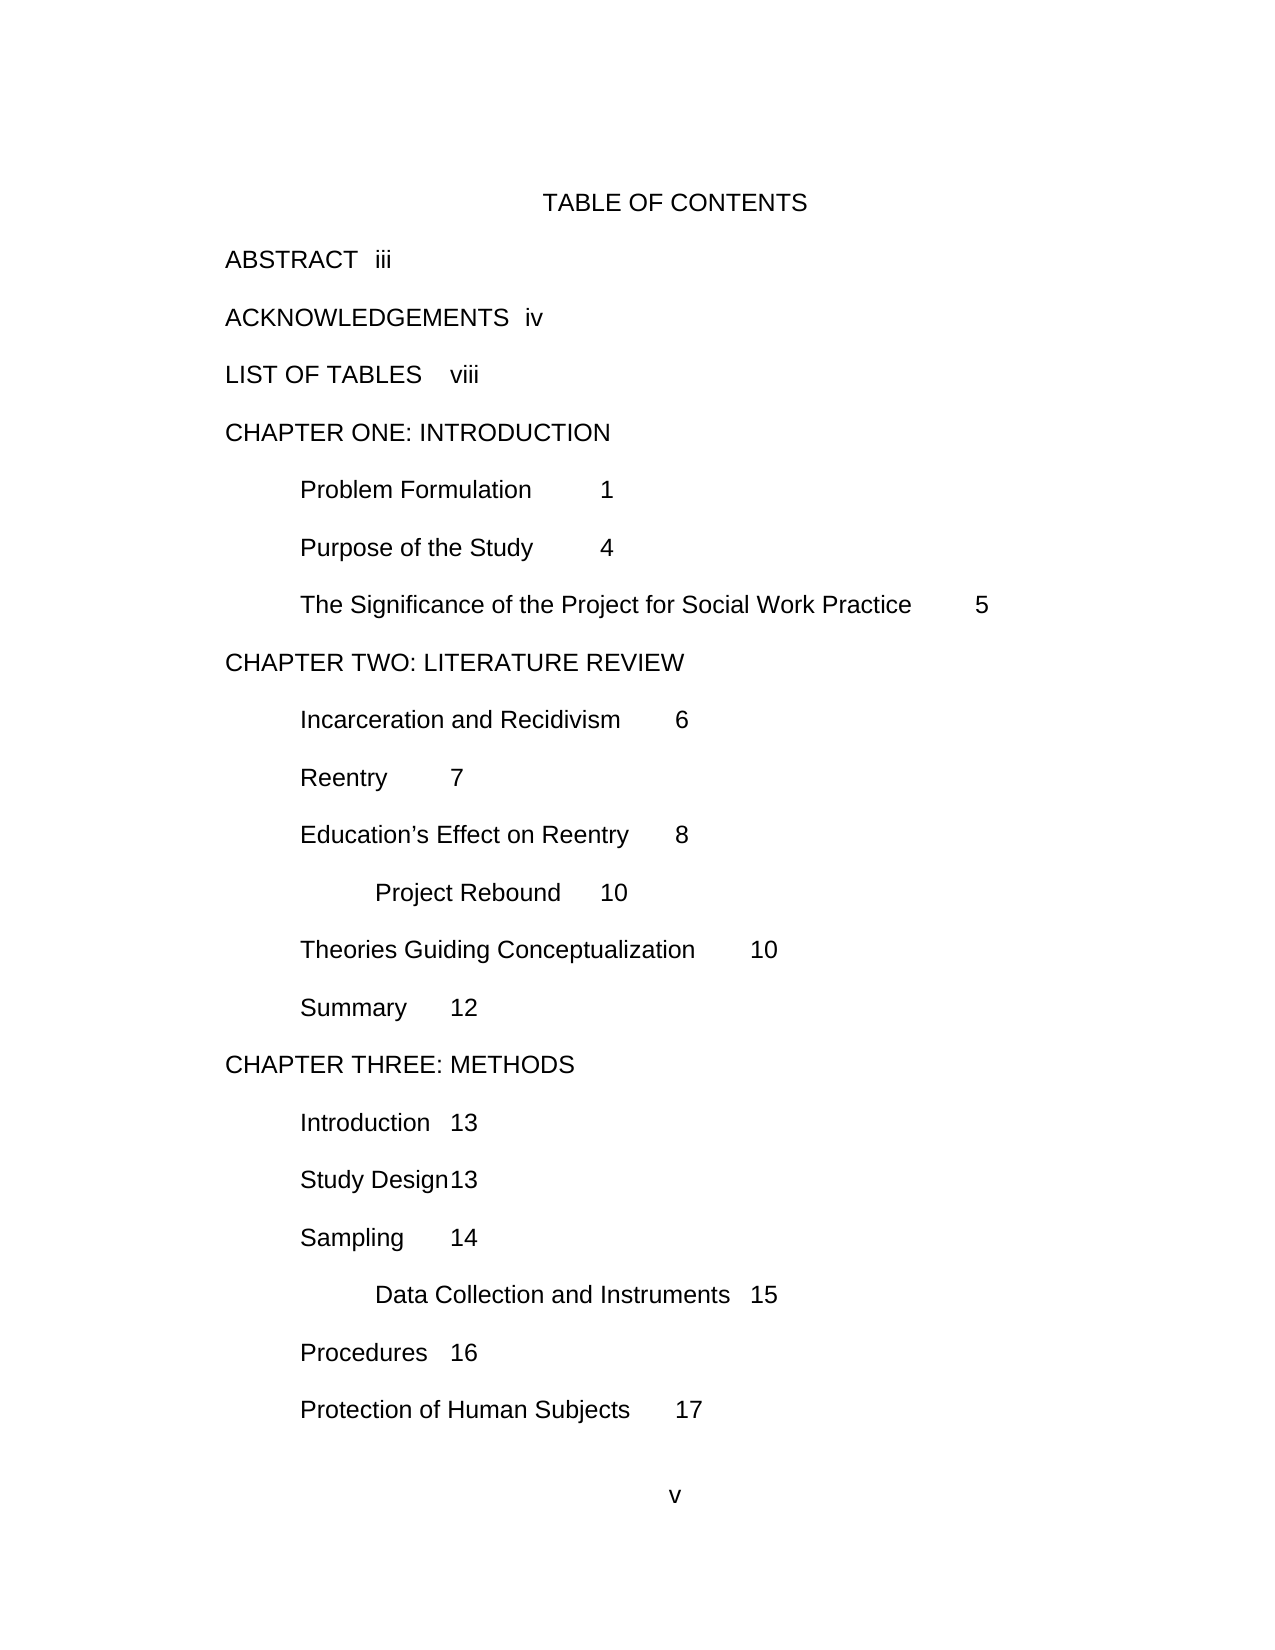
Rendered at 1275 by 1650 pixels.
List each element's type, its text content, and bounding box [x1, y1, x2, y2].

text Incarceration and Recidivism 6 [225, 705, 1125, 734]
text CHAPTER ONE: INTRODUCTION [225, 417, 1125, 446]
text Sampling 14 [225, 1222, 1125, 1251]
text Problem Formulation 1 [225, 475, 1125, 504]
text ACKNOWLEDGEMENTS iv [225, 302, 1125, 331]
text Procedures 16 [225, 1337, 1125, 1366]
text Protection of Human Subjects 17 [225, 1395, 1125, 1424]
text CHAPTER THREE: METHODS [225, 1050, 1125, 1079]
text Study Design 13 [225, 1165, 1125, 1194]
text LIST OF TABLES viii [225, 360, 1125, 389]
text Project Rebound 10 [225, 877, 1125, 906]
text TABLE OF CONTENTS [225, 187, 1125, 216]
text Summary 12 [225, 992, 1125, 1021]
text ABSTRACT iii [225, 245, 1125, 274]
text CHAPTER TWO: LITERATURE REVIEW [225, 647, 1125, 676]
text Data Collection and Instruments 15 [225, 1280, 1125, 1309]
text Theories Guiding Conceptualization 10 [225, 935, 1125, 964]
text The Significance of the Project for Social Work Practice 5 [225, 590, 1125, 619]
text Introduction 13 [225, 1107, 1125, 1136]
text Reentry 7 [225, 762, 1125, 791]
text Purpose of the Study 4 [225, 532, 1125, 561]
text Education’s Effect on Reentry 8 [225, 820, 1125, 849]
